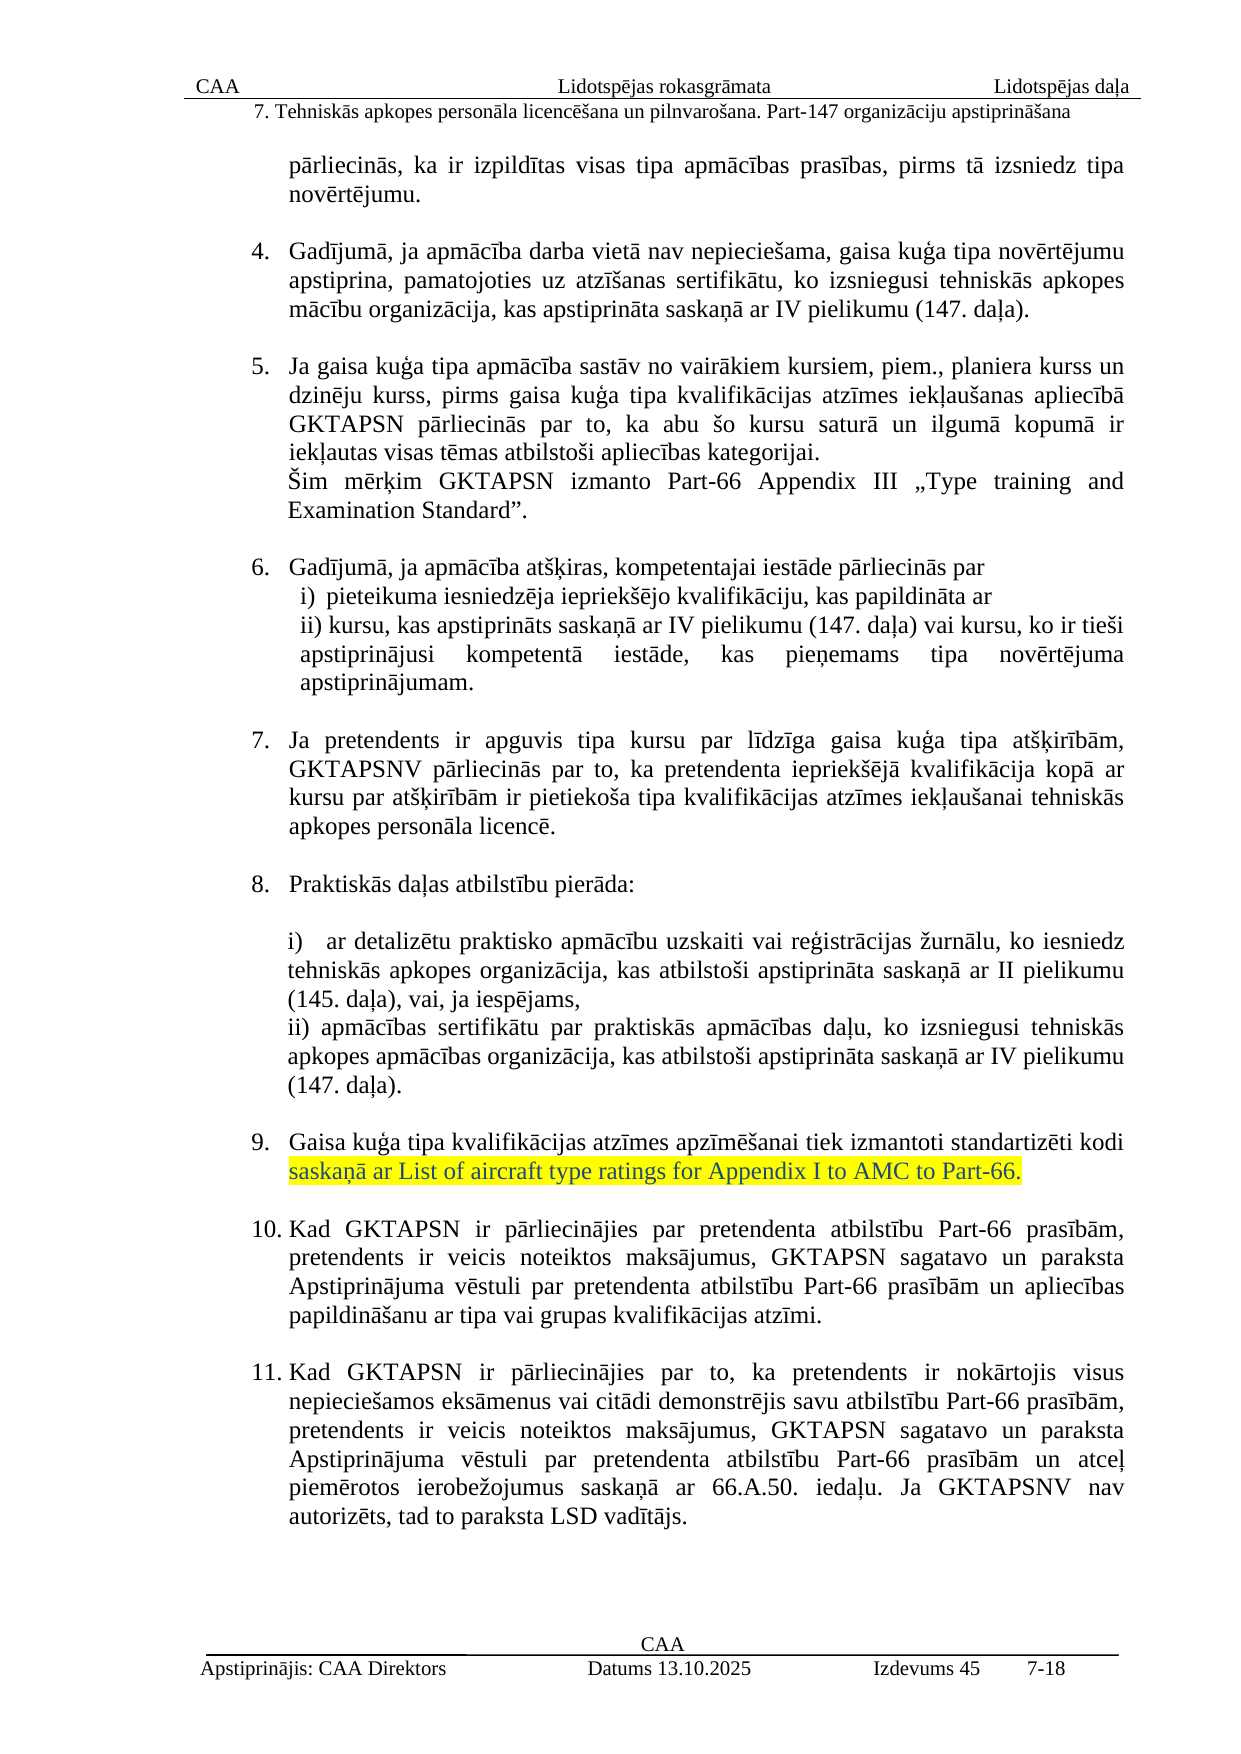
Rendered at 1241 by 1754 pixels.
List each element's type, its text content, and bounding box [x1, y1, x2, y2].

list Gadījumā, ja apmācība atšķiras, kompetentajai iestāde pārliecinās par [251, 552, 1125, 581]
text ii) kursu, kas apstiprināts saskaņā ar IV pielikumu (147. daļa) vai kursu, ko ir tieši apstiprinājusi kompetentā iestāde, kas pieņemams tipa novērtējuma apstiprinājumam. [300, 610, 1125, 696]
list Praktiskās daļas atbilstību pierāda: [251, 869, 1125, 897]
list pieteikuma iesniedzēja iepriekšējo kvalifikāciju, kas papildināta ar [300, 581, 1125, 610]
list Ja gaisa kuģa tipa apmācība sastāv no vairākiem kursiem, piem., planiera kurss un dzinēju kurss, pirms gaisa kuģa tipa kvalifikācijas atzīmes iekļaušanas apliecībā GKTAPSN pārliecinās par to, ka abu šo kursu saturā un ilgumā kopumā ir iekļautas visas tēmas atbilstoši apliecības kategorijai. [251, 351, 1125, 466]
text Šim mērķim GKTAPSN izmanto Part-66 Appendix III „Type training and Examination Standard”. [287, 466, 1125, 524]
list Kad GKTAPSN ir pārliecinājies par pretendenta atbilstību Part-66 prasībām, pretendents ir veicis noteiktos maksājumus, GKTAPSN sagatavo un paraksta Apstiprinājuma vēstuli par pretendenta atbilstību Part-66 prasībām un apliecības papildināšanu ar tipa vai grupas kvalifikācijas atzīmi. [251, 1214, 1125, 1329]
list Ja pretendents ir apguvis tipa kursu par līdzīga gaisa kuģa tipa atšķirībām, GKTAPSNV pārliecinās par to, ka pretendenta iepriekšējā kvalifikācija kopā ar kursu par atšķirībām ir pietiekoša tipa kvalifikācijas atzīmes iekļaušanai tehniskās apkopes personāla licencē. [251, 725, 1125, 840]
list Kad GKTAPSN ir pārliecinājies par to, ka pretendents ir nokārtojis visus nepieciešamos eksāmenus vai citādi demonstrējis savu atbilstību Part-66 prasībām, pretendents ir veicis noteiktos maksājumus, GKTAPSN sagatavo un paraksta Apstiprinājuma vēstuli par pretendenta atbilstību Part-66 prasībām un atceļ piemērotos ierobežojumus saskaņā ar 66.A.50. iedaļu. Ja GKTAPSNV nav autorizēts, tad to paraksta LSD vadītājs. [251, 1357, 1125, 1530]
list ar detalizētu praktisko apmācību uzskaiti vai reģistrācijas žurnālu, ko iesniedz tehniskās apkopes organizācija, kas atbilstoši apstiprināta saskaņā ar II pielikumu (145. daļa), vai, ja iespējams, [287, 926, 1125, 1012]
list Gaisa kuģa tipa kvalifikācijas atzīmes apzīmēšanai tiek izmantoti standartizēti kodi saskaņā ar List of aircraft type ratings for Appendix I to AMC to Part-66. [251, 1127, 1125, 1185]
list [251, 150, 1125, 207]
list Gadījumā, ja apmācība darba vietā nav nepieciešama, gaisa kuģa tipa novērtējumu apstiprina, pamatojoties uz atzīšanas sertifikātu, ko izsniegusi tehniskās apkopes mācību organizācija, kas apstiprināta saskaņā ar IV pielikumu (147. daļa). [251, 236, 1125, 322]
text ii) apmācības sertifikātu par praktiskās apmācības daļu, ko izsniegusi tehniskās apkopes apmācības organizācija, kas atbilstoši apstiprināta saskaņā ar IV pielikumu (147. daļa). [287, 1012, 1125, 1099]
